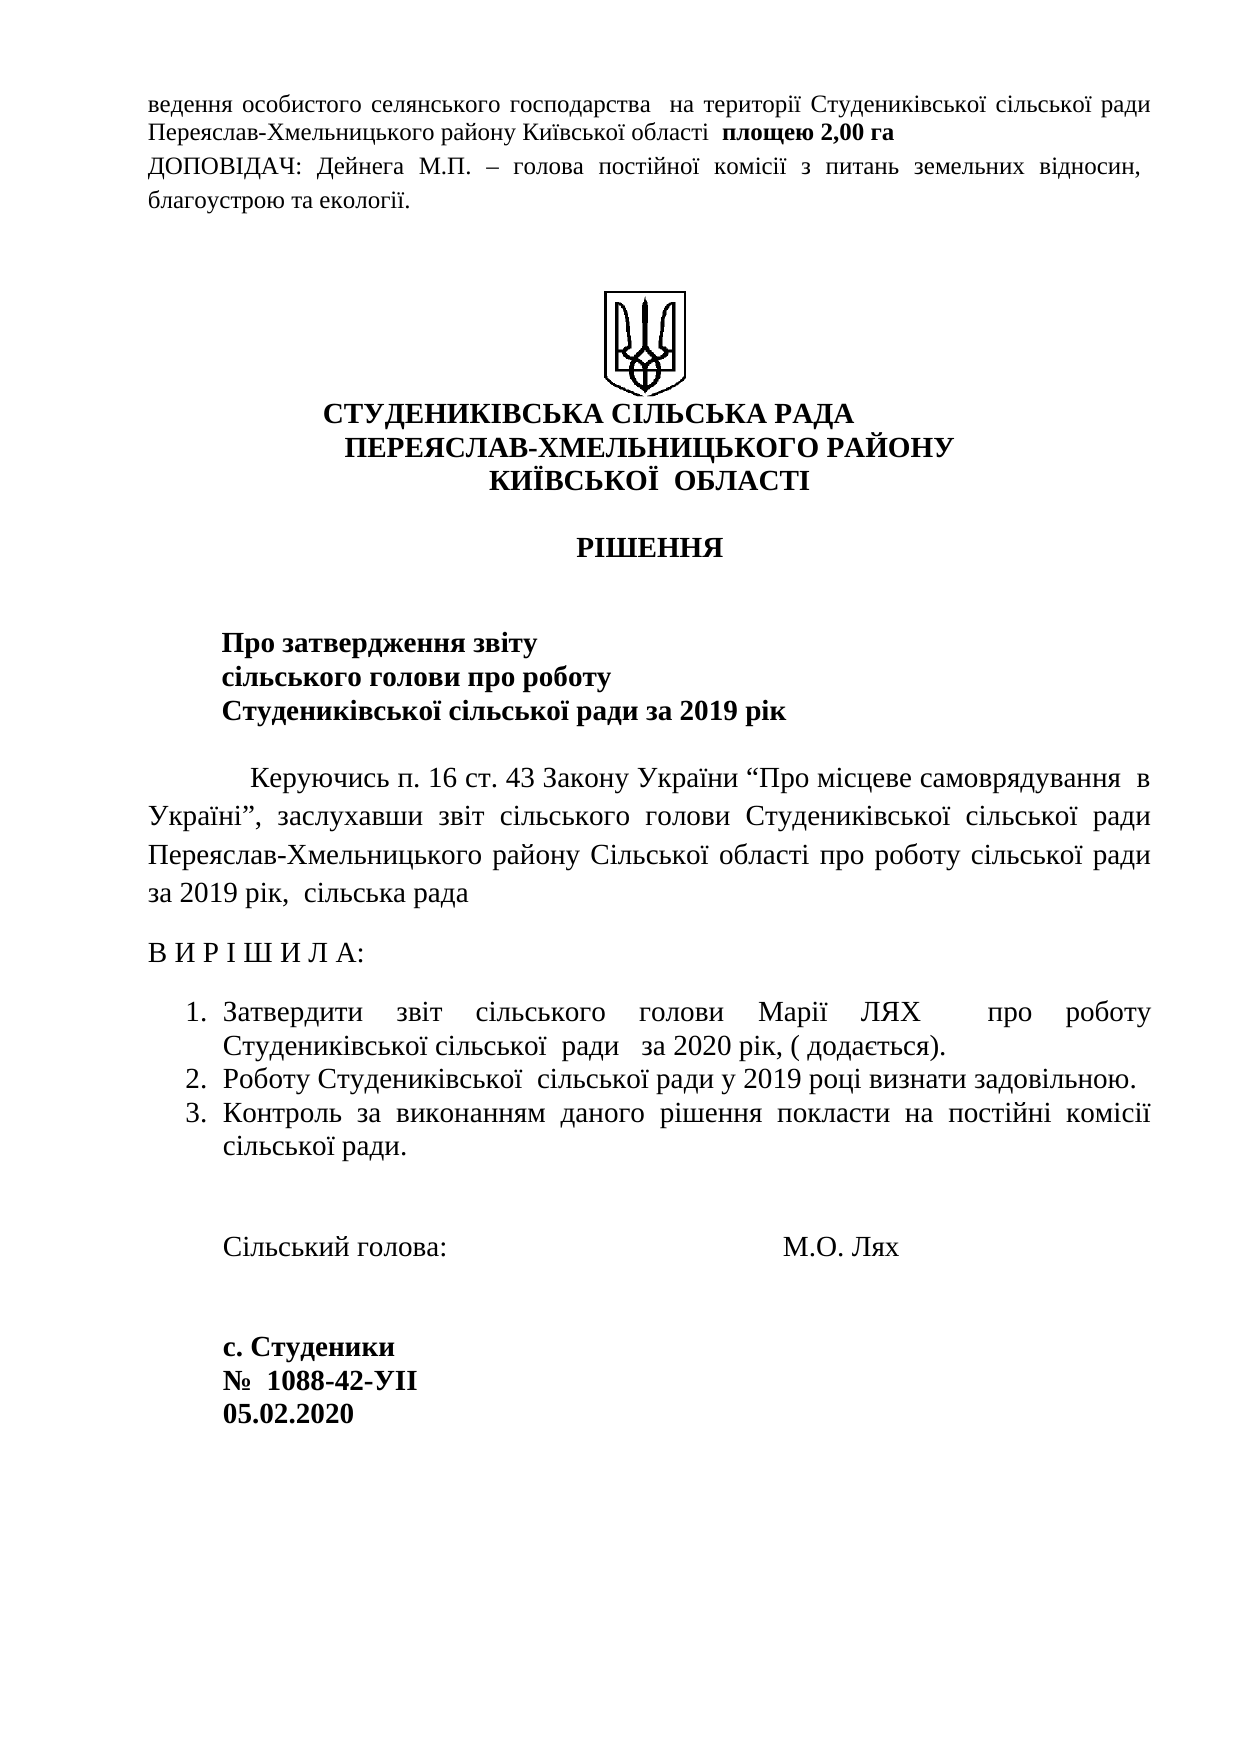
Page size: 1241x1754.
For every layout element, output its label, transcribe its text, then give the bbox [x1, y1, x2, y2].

text сільського голови про роботу [148, 659, 1152, 693]
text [148, 89, 1152, 146]
text Студениківської сільської ради за 2019 рік [148, 693, 1152, 726]
list Затвердити звіт сільського голови Марії ЛЯХ про роботу Студениківської сільської ради за 2020 рік, ( додається). [185, 994, 1152, 1061]
text РІШЕННЯ [148, 530, 1152, 564]
list Контроль за виконанням даного рішення покласти на постійні комісії сільської ради. [185, 1095, 1152, 1162]
text с. Студеники [223, 1329, 1152, 1363]
text Керуючись п. 16 ст. 43 Закону України “Про місцеве самоврядування в Україні”, заслухавши звіт сільського голови Студениківської сільської ради Переяслав-Хмельницького району Сільської області про роботу сільської ради за 2019 рік, сільська рада [148, 760, 1152, 909]
text Про затвердження звіту [148, 626, 1152, 659]
text В И Р І Ш И Л А: [148, 935, 1152, 968]
text СТУДЕНИКІВСЬКА СІЛЬСЬКА РАДА [148, 396, 1152, 430]
text 05.02.2020 [223, 1397, 1152, 1430]
list Роботу Студениківської сільської ради у 2019 році визнати задовільною. [185, 1061, 1152, 1095]
text ПЕРЕЯСЛАВ-ХМЕЛЬНИЦЬКОГО РАЙОНУ [148, 430, 1152, 463]
text КИЇВСЬКОЇ ОБЛАСТІ [148, 463, 1152, 497]
text Сільський голова: М.О. Лях [223, 1229, 1152, 1262]
text № 1088-42-УІІ [223, 1363, 1152, 1397]
text ДОПОВІДАЧ: Дейнега М.П. – голова постійної комісії з питань земельних відносин, благоустрою та екології. [148, 147, 1142, 215]
